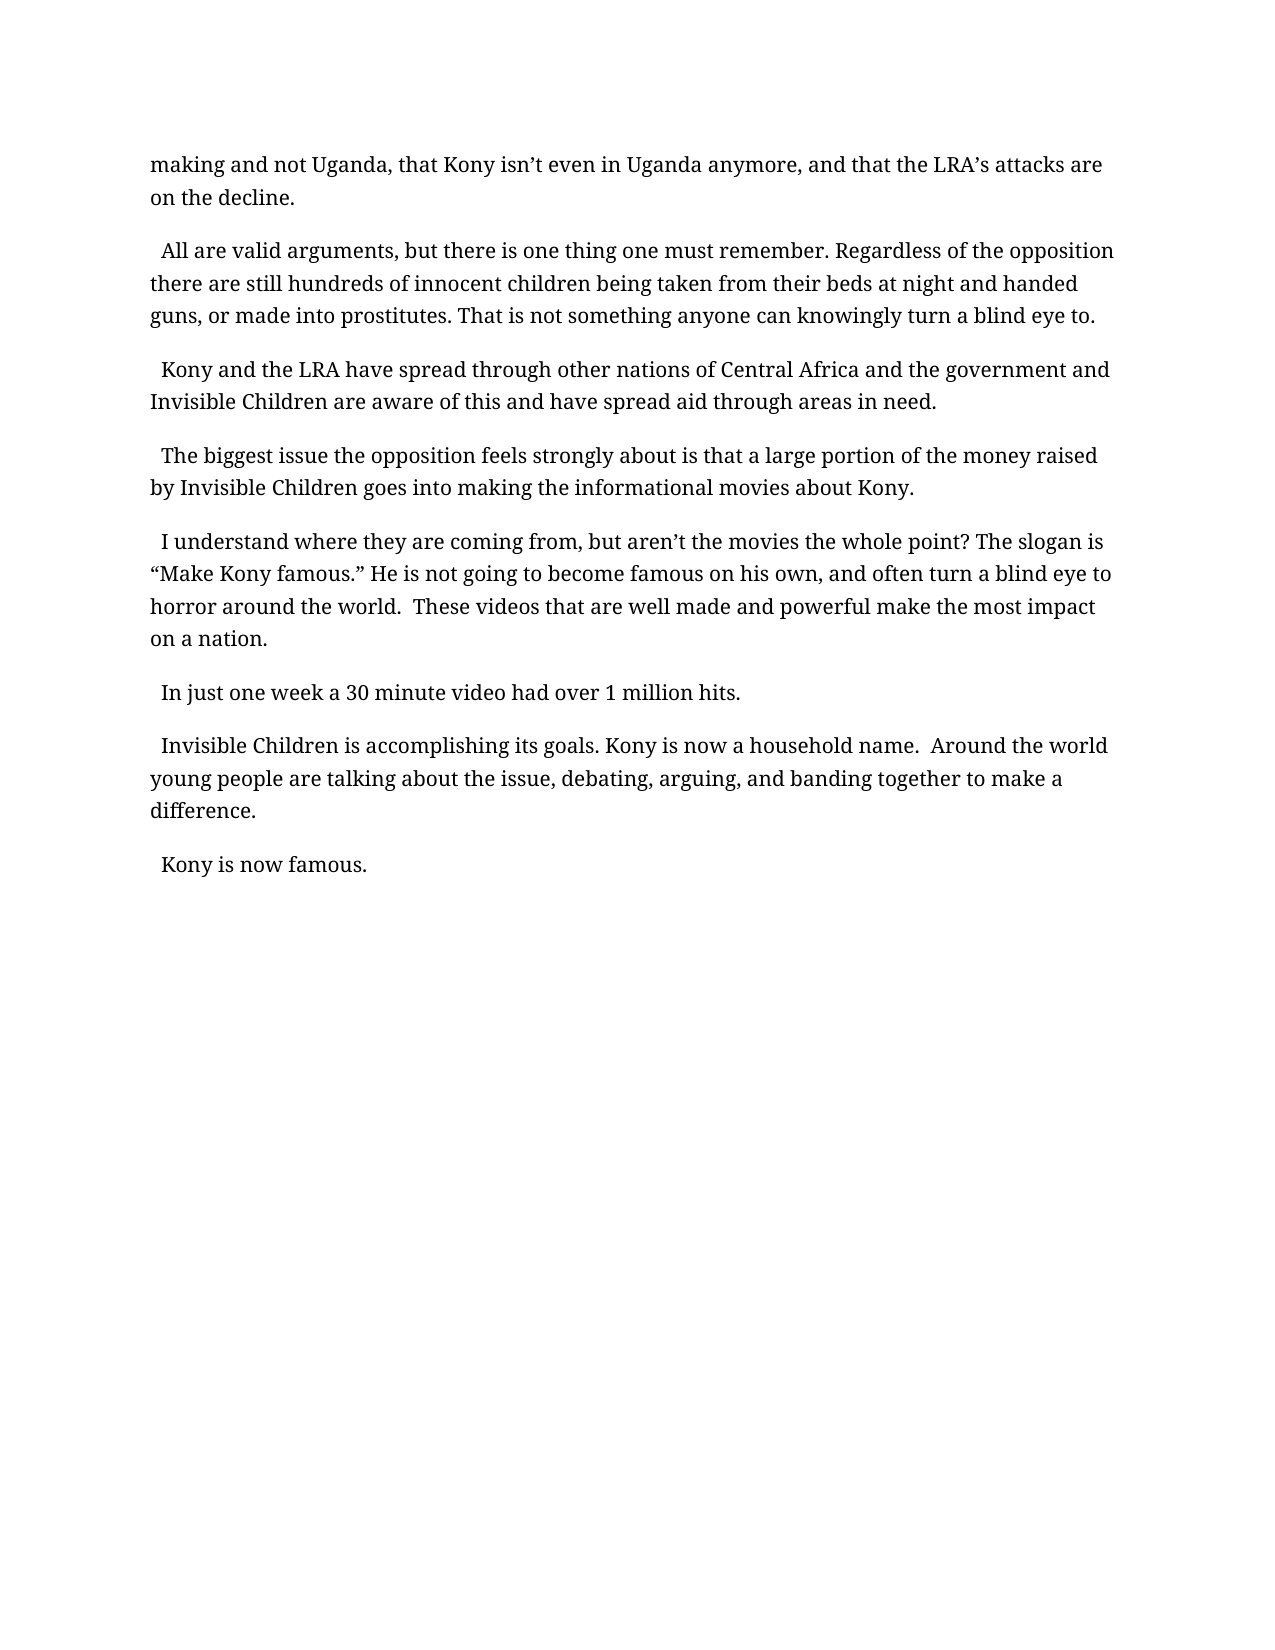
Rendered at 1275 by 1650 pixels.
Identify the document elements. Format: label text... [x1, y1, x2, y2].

text I understand where they are coming from, but aren’t the movies the whole point? The slogan is “Make Kony famous.” He is not going to become famous on his own, and often turn a blind eye to horror around the world. These videos that are well made and powerful make the most impact on a nation. [150, 527, 1125, 653]
text Kony is now famous. [150, 850, 1125, 878]
text In just one week a 30 minute video had over 1 million hits. [150, 678, 1125, 706]
text All are valid arguments, but there is one thing one must remember. Regardless of the opposition there are still hundreds of innocent children being taken from their beds at night and handed guns, or made into prostitutes. That is not something anyone can knowingly turn a blind eye to. [150, 236, 1125, 330]
text Invisible Children is accomplishing its goals. Kony is now a household name. Around the world young people are talking about the issue, debating, arguing, and banding together to make a difference. [150, 731, 1125, 825]
text Kony and the LRA have spread through other nations of Central Africa and the government and Invisible Children are aware of this and have spread aid through areas in need. [150, 355, 1125, 416]
text The biggest issue the opposition feels strongly about is that a large portion of the money raised by Invisible Children goes into making the informational movies about Kony. [150, 441, 1125, 502]
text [150, 150, 1125, 211]
